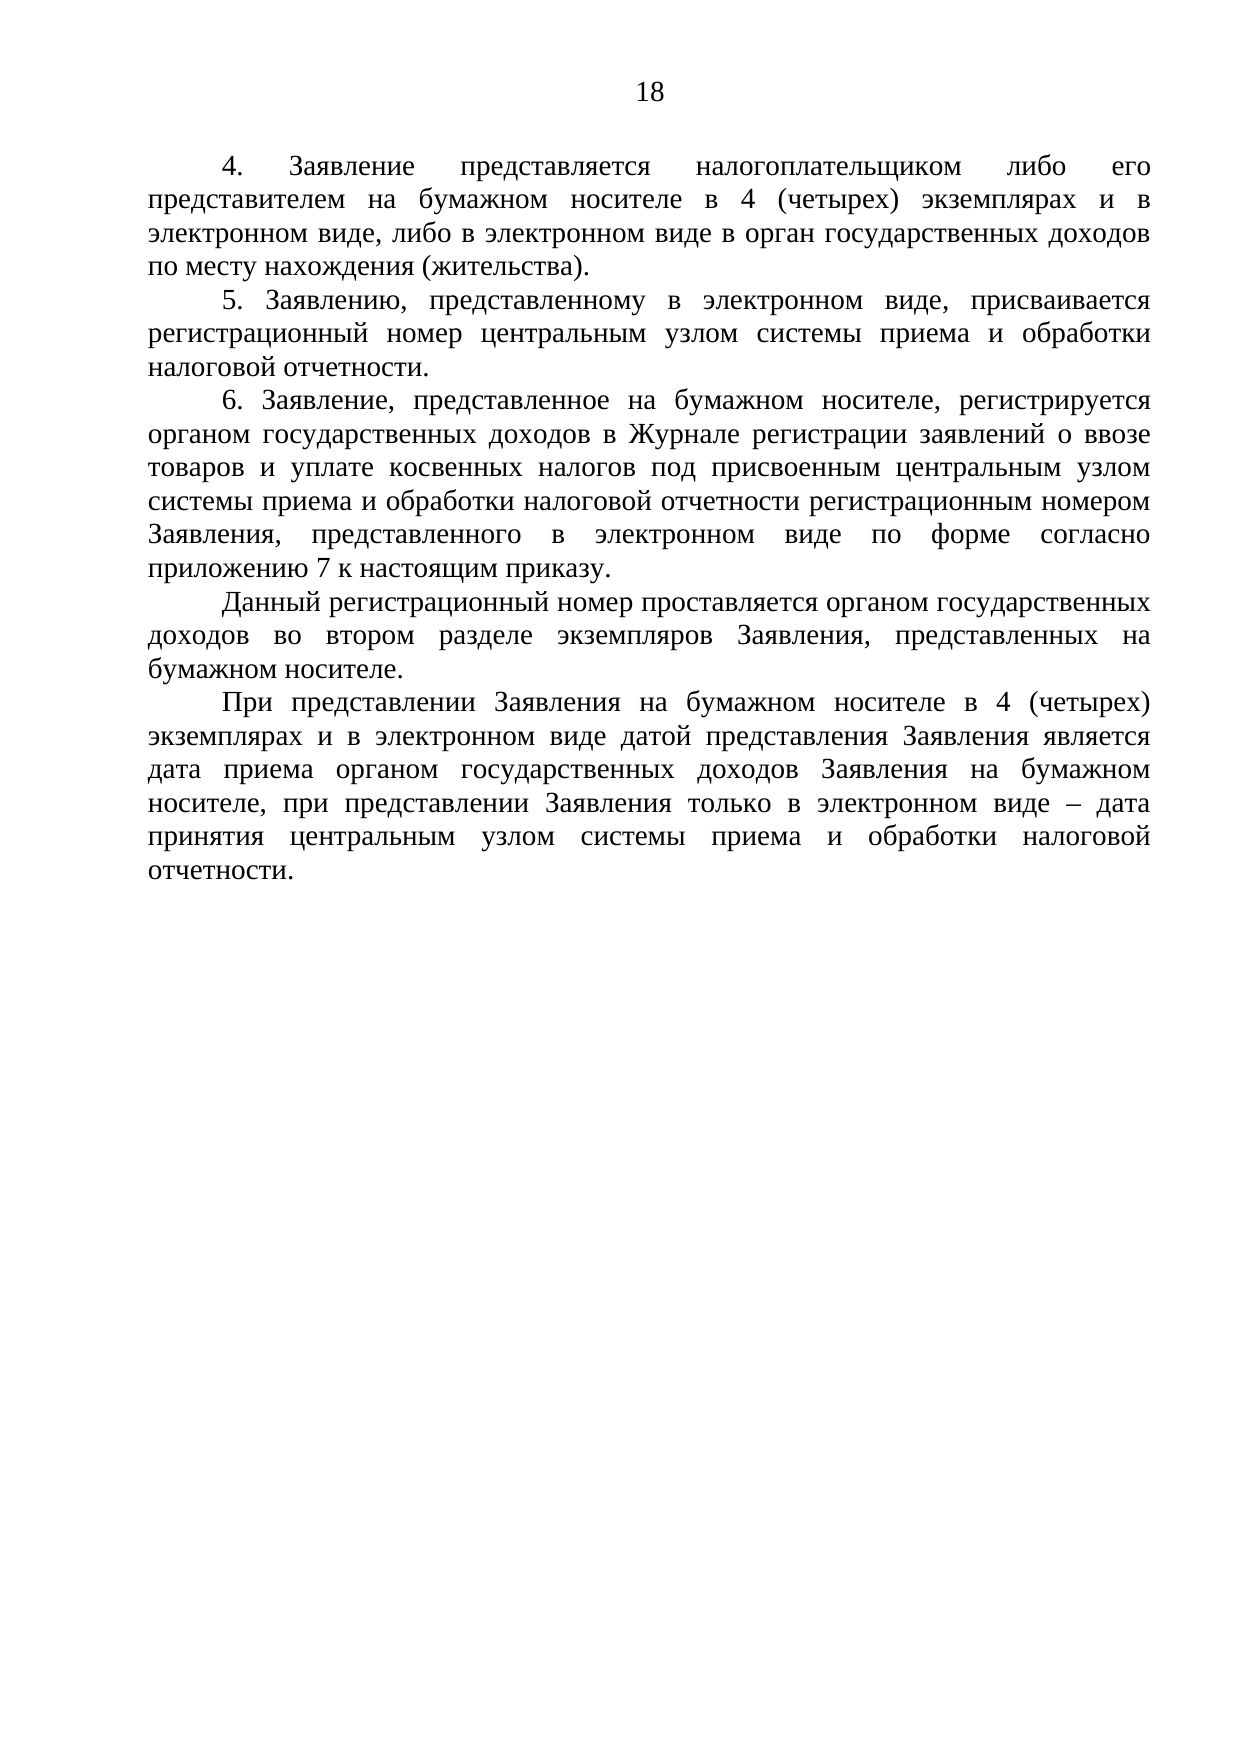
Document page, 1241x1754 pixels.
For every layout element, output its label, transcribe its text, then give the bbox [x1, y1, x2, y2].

text 6. Заявление, представленное на бумажном носителе, регистрируется органом государственных доходов в Журнале регистрации заявлений о ввозе товаров и уплате косвенных налогов под присвоенным центральным узлом системы приема и обработки налоговой отчетности регистрационным номером Заявления, представленного в электронном виде по форме согласно приложению 7 к настоящим приказу. [148, 382, 1152, 584]
text 4. Заявление представляется налогоплательщиком либо его представителем на бумажном носителе в 4 (четырех) экземплярах и в электронном виде, либо в электронном виде в орган государственных доходов по месту нахождения (жительства). [148, 148, 1152, 282]
text 5. Заявлению, представленному в электронном виде, присваивается регистрационный номер центральным узлом системы приема и обработки налоговой отчетности. [148, 282, 1152, 382]
text Данный регистрационный номер проставляется органом государственных доходов во втором разделе экземпляров Заявления, представленных на бумажном носителе. [148, 584, 1152, 684]
text При представлении Заявления на бумажном носителе в 4 (четырех) экземплярах и в электронном виде датой представления Заявления является дата приема органом государственных доходов Заявления на бумажном носителе, при представлении Заявления только в электронном виде – дата принятия центральным узлом системы приема и обработки налоговой отчетности. [148, 684, 1152, 886]
